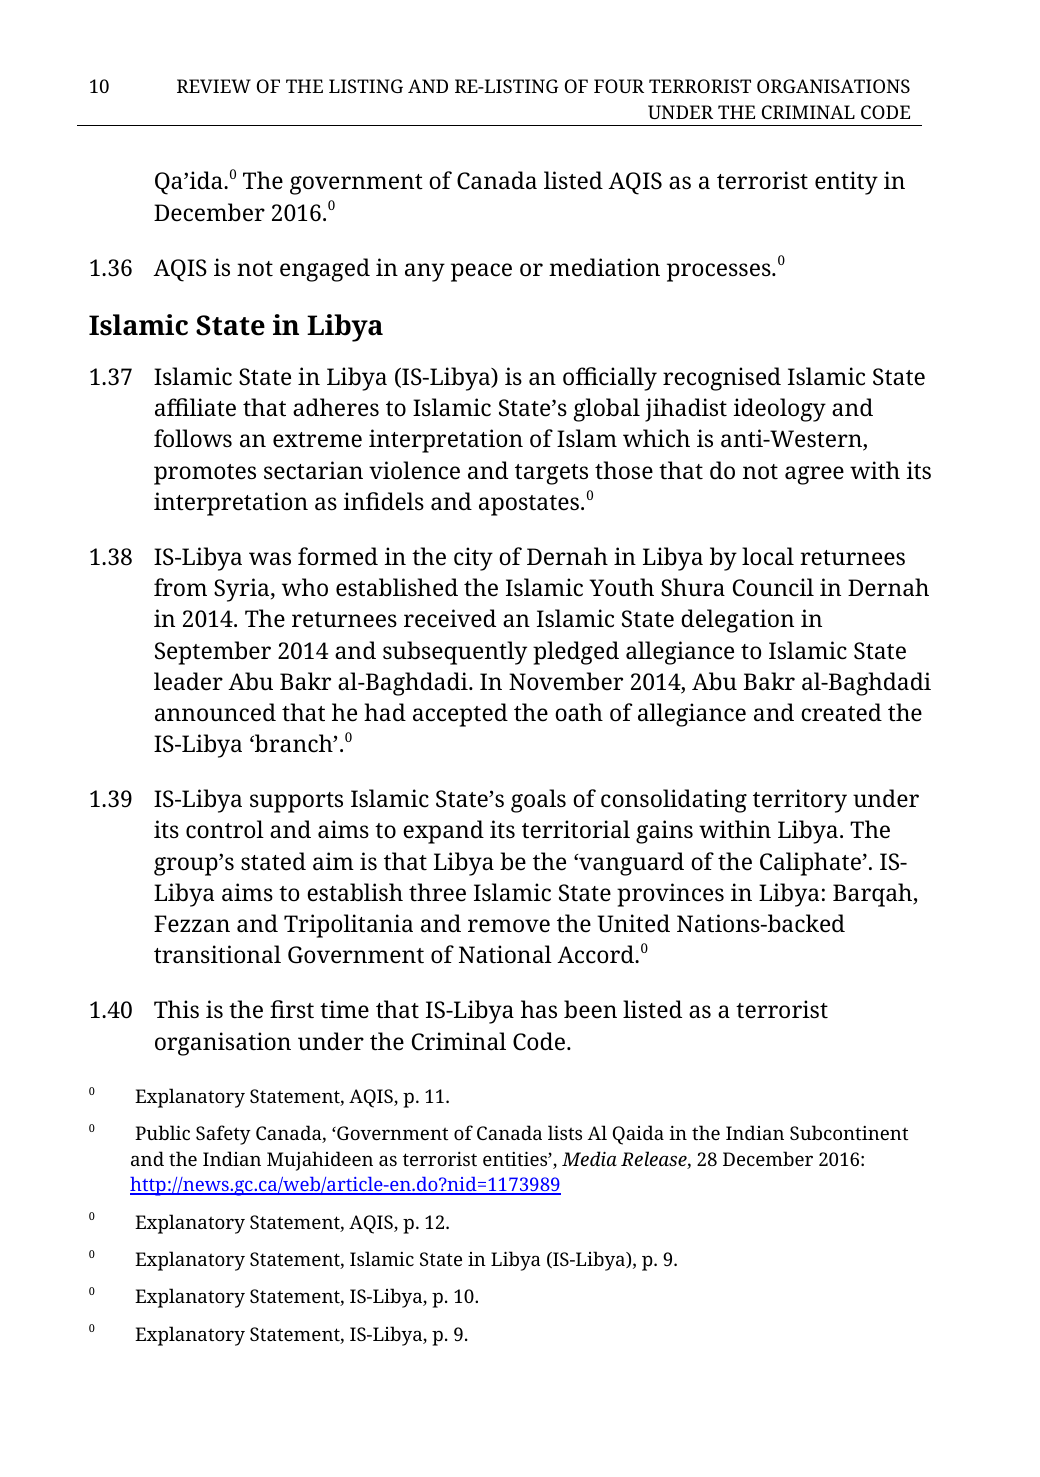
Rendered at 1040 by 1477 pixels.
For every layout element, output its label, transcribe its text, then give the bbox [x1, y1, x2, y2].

text 1.38 IS-Libya was formed in the city of Dernah in Libya by local returnees from Syria, who established the Islamic Youth Shura Council in Dernah in 2014. The returnees received an Islamic State delegation in September 2014 and subsequently pledged allegiance to Islamic State leader Abu Bakr al-Baghdadi. In November 2014, Abu Bakr al-Baghdadi announced that he had accepted the oath of allegiance and created the IS-Libya ‘branch’. [88, 541, 933, 759]
text 1.37 Islamic State in Libya (IS-Libya) is an officially recognised Islamic State affiliate that adheres to Islamic State’s global jihadist ideology and follows an extreme interpretation of Islam which is anti-Western, promotes sectarian violence and targets those that do not agree with its interpretation as infidels and apostates. [88, 361, 933, 517]
text 1.39 IS-Libya supports Islamic State’s goals of consolidating territory under its control and aims to expand its territorial gains within Libya. The group’s stated aim is that Libya be the ‘vanguard of the Caliphate’. IS-Libya aims to establish three Islamic State provinces in Libya: Barqah, Fezzan and Tripolitania and remove the United Nations-backed transitional Government of National Accord. [88, 783, 933, 971]
text 1.40 This is the first time that IS-Libya has been listed as a terrorist organisation under the Criminal Code. [88, 994, 933, 1057]
text 1.36 AQIS is not engaged in any peace or mediation processes. [88, 251, 933, 283]
subtitle Islamic State in Libya [88, 306, 933, 343]
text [88, 165, 933, 228]
